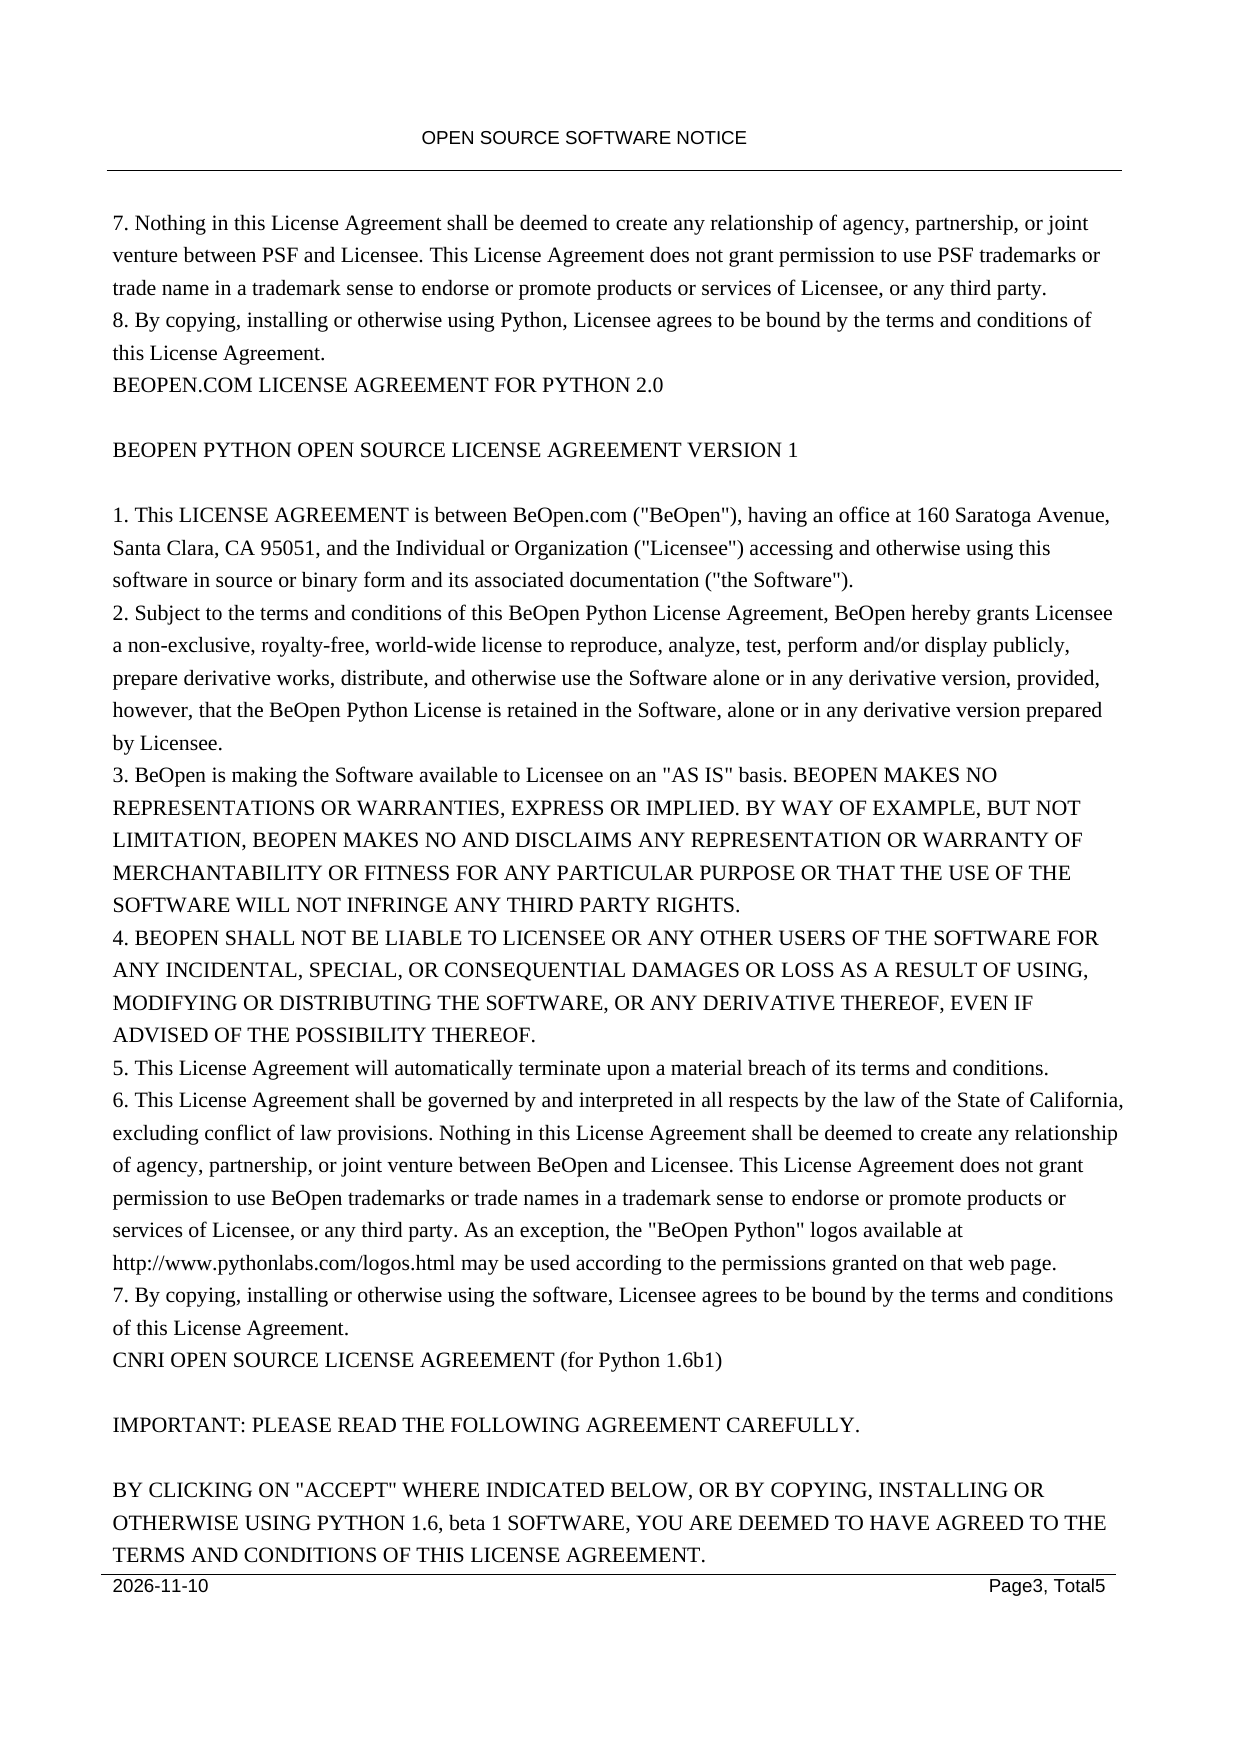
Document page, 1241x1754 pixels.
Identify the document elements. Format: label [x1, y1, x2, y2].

text [112, 206, 1128, 1571]
